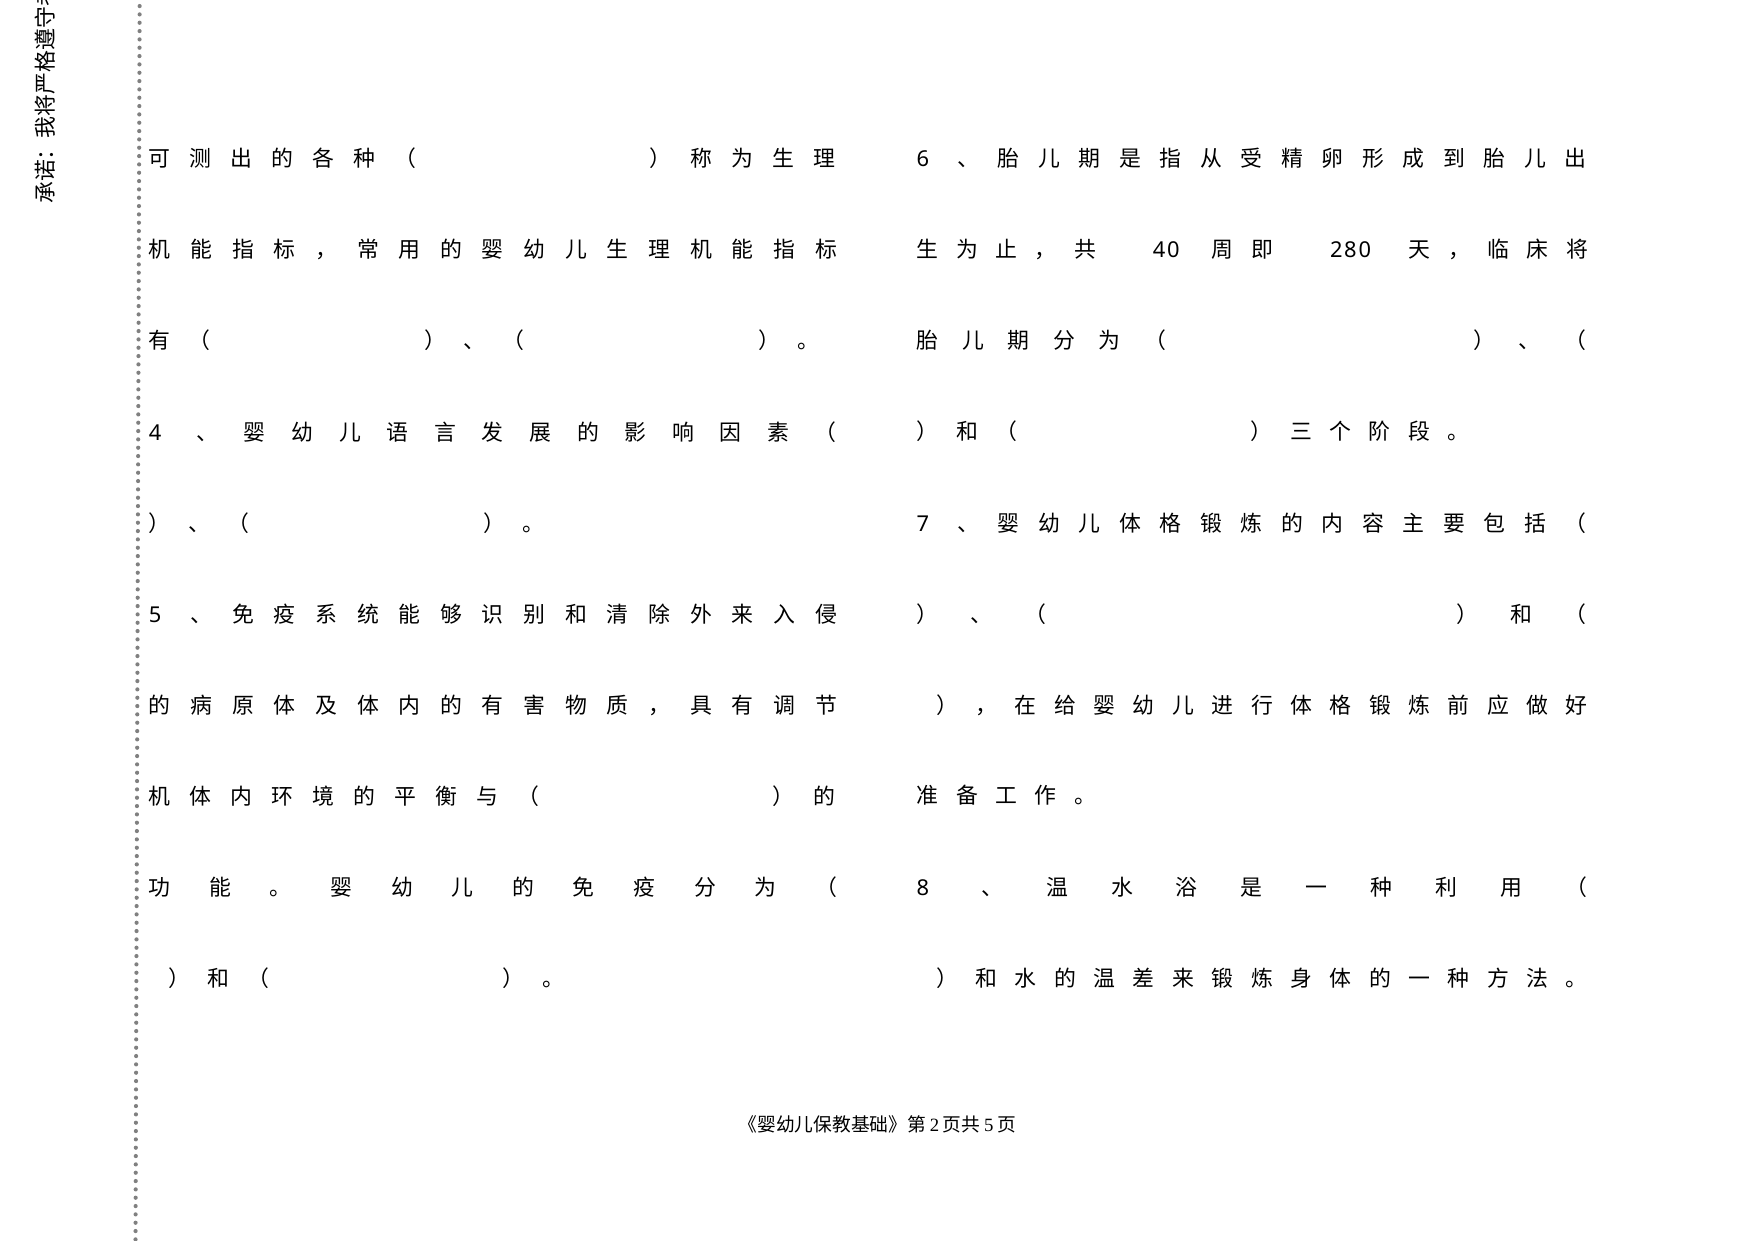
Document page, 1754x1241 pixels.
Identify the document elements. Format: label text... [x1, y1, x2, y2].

text 3、个体各系统、各器官在生理机能上可测出的各种（ ）称为生理机能指标，常用的婴幼儿生理机能指标有（ ）、（ ）。 [148, 127, 855, 369]
text 7、婴幼儿体格锻炼的内容主要包括（ ）、（ ）和（ ），在给婴幼儿进行体格锻炼前应做好准备工作。 [899, 491, 1605, 825]
text 8、温水浴是一种利用（ ）和水的温差来锻炼身体的一种方法。 [899, 856, 1605, 1007]
text 6、胎儿期是指从受精卵形成到胎儿出生为止，共 40 周即 280天，临床将胎儿期分为（ ）、（ ）和（ ）三个阶段。 [899, 127, 1605, 460]
text 5、免疫系统能够识别和清除外来入侵的病原体及体内的有害物质，具有调节机体内环境的平衡与（ ）的功能。婴幼儿的免疫分为（ ）和（ ）。 [148, 583, 855, 1007]
text 4、婴幼儿语言发展的影响因素（ ）、（ ）。 [148, 400, 855, 552]
